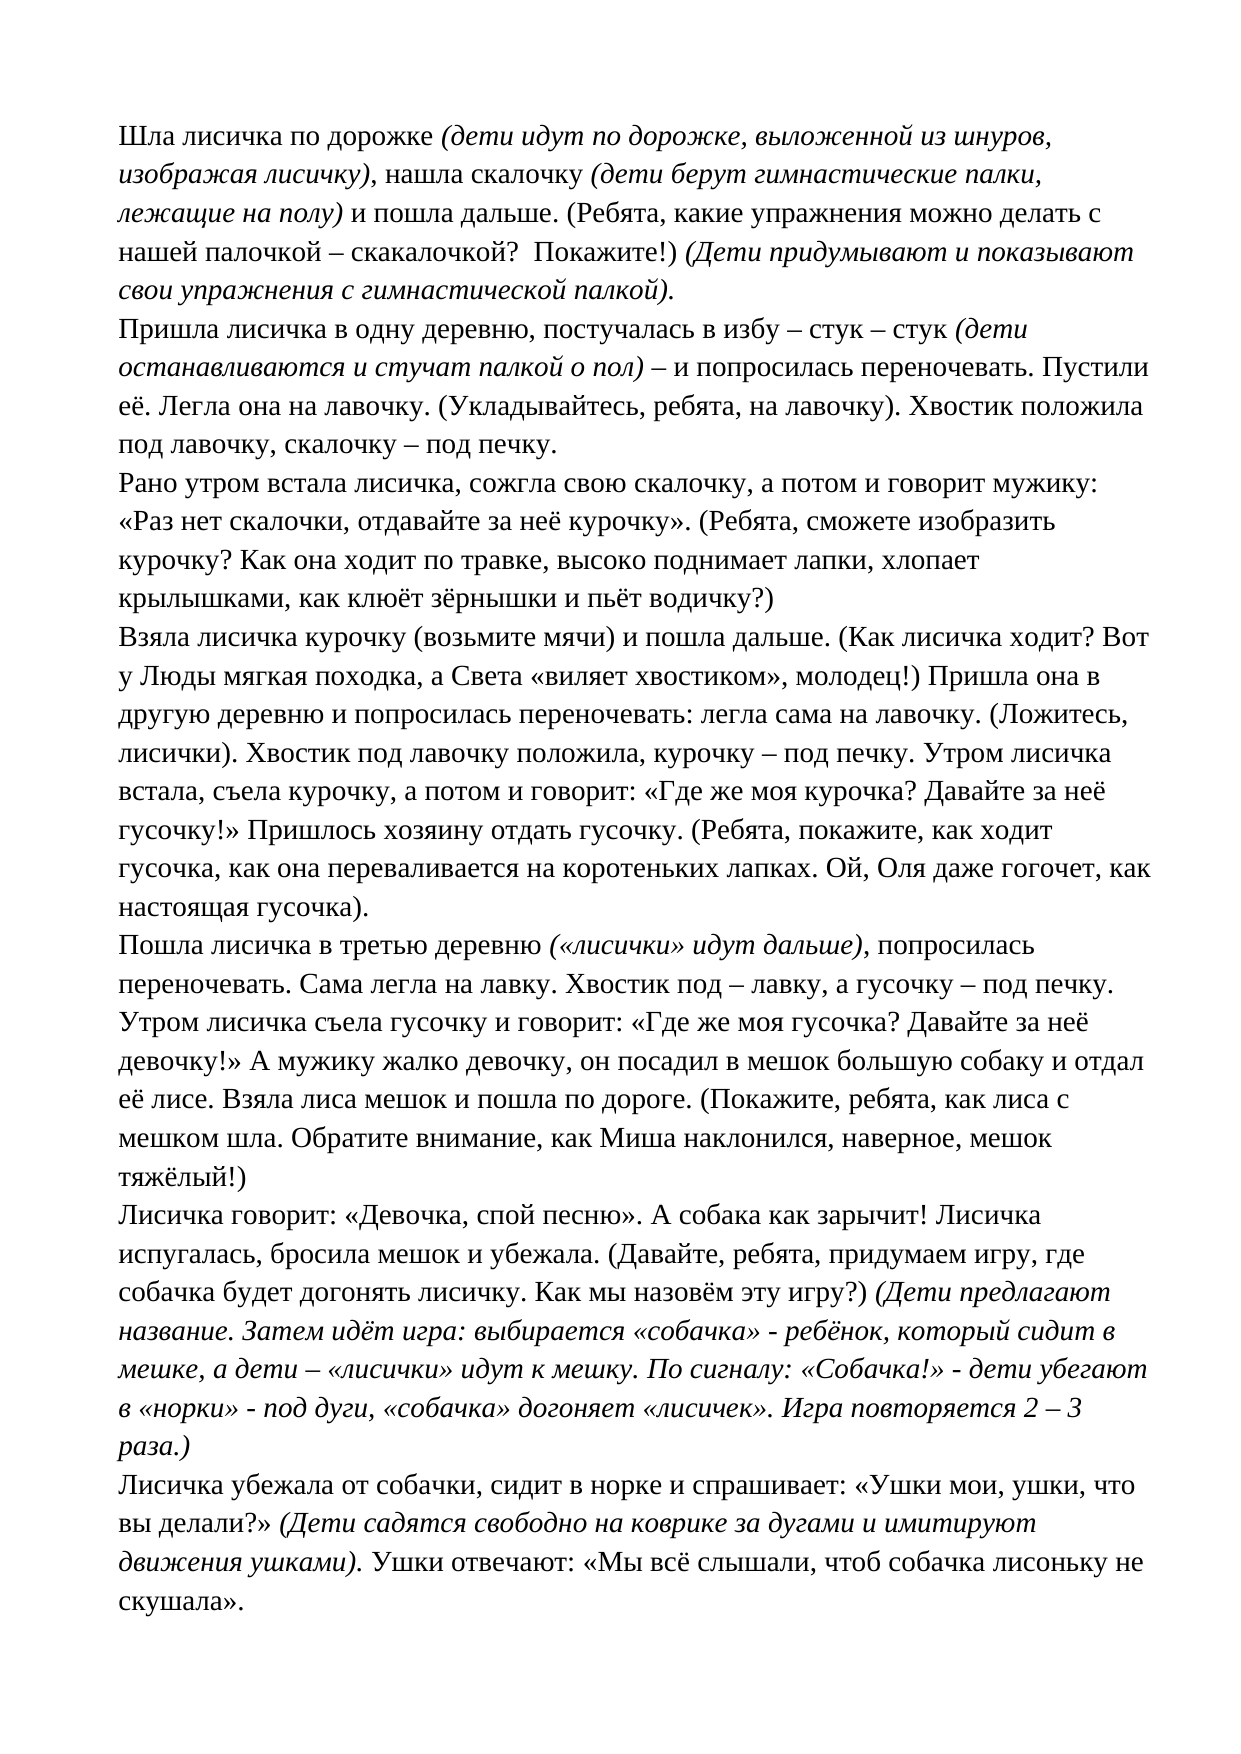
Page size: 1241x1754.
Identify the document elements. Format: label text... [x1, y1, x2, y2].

text Взяла лисичка курочку (возьмите мячи) и пошла дальше. (Как лисичка ходит? Вот у Люды мягкая походка, а Света «виляет хвостиком», молодец!) Пришла она в другую деревню и попросилась переночевать: легла сама на лавочку. (Ложитесь, лисички). Хвостик под лавочку положила, курочку – под печку. Утром лисичка встала, съела курочку, а потом и говорит: «Где же моя курочка? Давайте за неё гусочку!» Пришлось хозяину отдать гусочку. (Ребята, покажите, как ходит гусочка, как она переваливается на коротеньких лапках. Ой, Оля даже гогочет, как настоящая гусочка). [118, 619, 1152, 922]
text Пришла лисичка в одну деревню, постучалась в избу – стук – стук (дети останавливаются и стучат палкой о пол) – и попросилась переночевать. Пустили её. Легла она на лавочку. (Укладывайтесь, ребята, на лавочку). Хвостик положила под лавочку, скалочку – под печку. [118, 311, 1152, 460]
text Рано утром встала лисичка, сожгла свою скалочку, а потом и говорит мужику: «Раз нет скалочки, отдавайте за неё курочку». (Ребята, сможете изобразить курочку? Как она ходит по травке, высоко поднимает лапки, хлопает крылышками, как клюёт зёрнышки и пьёт водичку?) [118, 465, 1152, 614]
text Шла лисичка по дорожке (дети идут по дорожке, выложенной из шнуров, изображая лисичку), нашла скалочку (дети берут гимнастические палки, лежащие на полу) и пошла дальше. (Ребята, какие упражнения можно делать с нашей палочкой – скакалочкой? Покажите!) (Дети придумывают и показывают свои упражнения с гимнастической палкой). [118, 118, 1152, 306]
text Лисичка убежала от собачки, сидит в норке и спрашивает: «Ушки мои, ушки, что вы делали?» (Дети садятся свободно на коврике за дугами и имитируют движения ушками). Ушки отвечают: «Мы всё слышали, чтоб собачка лисоньку не скушала». [118, 1467, 1152, 1616]
text Пошла лисичка в третью деревню («лисички» идут дальше), попросилась переночевать. Сама легла на лавку. Хвостик под – лавку, а гусочку – под печку. Утром лисичка съела гусочку и говорит: «Где же моя гусочка? Давайте за неё девочку!» А мужику жалко девочку, он посадил в мешок большую собаку и отдал её лисе. Взяла лиса мешок и пошла по дороге. (Покажите, ребята, как лиса с мешком шла. Обратите внимание, как Миша наклонился, наверное, мешок тяжёлый!) [118, 927, 1152, 1192]
text Лисичка говорит: «Девочка, спой песню». А собака как зарычит! Лисичка испугалась, бросила мешок и убежала. (Давайте, ребята, придумаем игру, где собачка будет догонять лисичку. Как мы назовём эту игру?) (Дети предлагают название. Затем идёт игра: выбирается «собачка» - ребёнок, который сидит в мешке, а дети – «лисички» идут к мешку. По сигналу: «Собачка!» - дети убегают в «норки» - под дуги, «собачка» догоняет «лисичек». Игра повторяется 2 – 3 раза.) [118, 1197, 1152, 1462]
